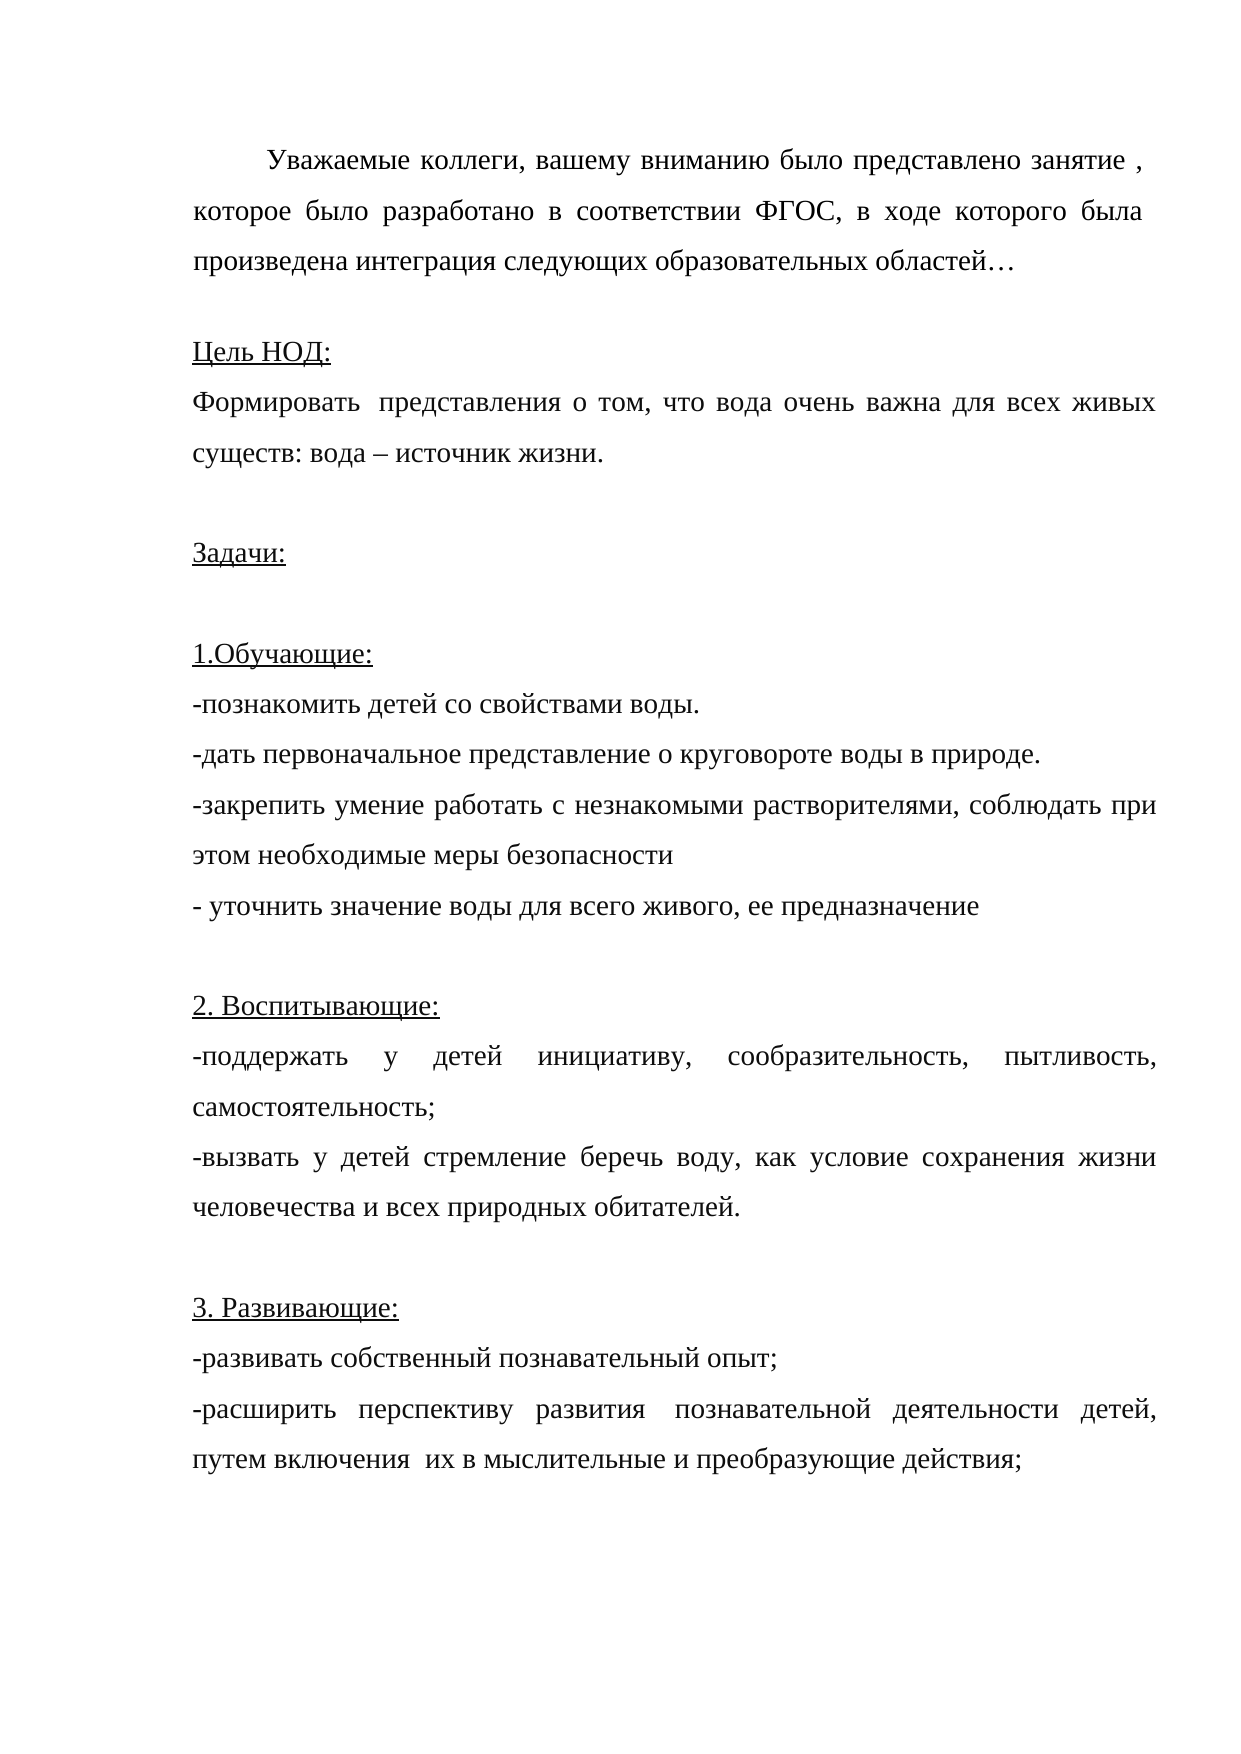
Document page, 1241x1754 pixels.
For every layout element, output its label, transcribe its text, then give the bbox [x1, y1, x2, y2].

text Цель НОД: [192, 334, 1157, 368]
text -развивать собственный познавательный опыт; [192, 1340, 1157, 1374]
text Задачи: [192, 535, 1157, 569]
text -закрепить умение работать с незнакомыми растворителями, соблюдать при этом необходимые меры безопасности [192, 787, 1157, 871]
text -вызвать у детей стремление беречь воду, как условие сохранения жизни человечества и всех природных обитателей. [192, 1139, 1157, 1223]
text 2. Воспитывающие: [192, 988, 1157, 1022]
text 1.Обучающие: [192, 636, 1157, 669]
text Формировать представления о том, что вода очень важна для всех живых существ: вода – источник жизни. [192, 384, 1157, 468]
text -поддержать у детей инициативу, сообразительность, пытливость, самостоятельность; [192, 1038, 1157, 1122]
text -познакомить детей со свойствами воды. [192, 686, 1157, 720]
text -дать первоначальное представление о круговороте воды в природе. [192, 737, 1157, 770]
text -расширить перспективу развития познавательной деятельности детей, путем включения их в мыслительные и преобразующие действия; [192, 1391, 1157, 1474]
text 3. Развивающие: [192, 1290, 1157, 1324]
text Уважаемые коллеги, вашему вниманию было представлено занятие , которое было разработано в соответствии ФГОС, в ходе которого была произведена интеграция следующих образовательных областей… [193, 142, 1144, 277]
text - уточнить значение воды для всего живого, ее предназначение [192, 888, 1157, 921]
